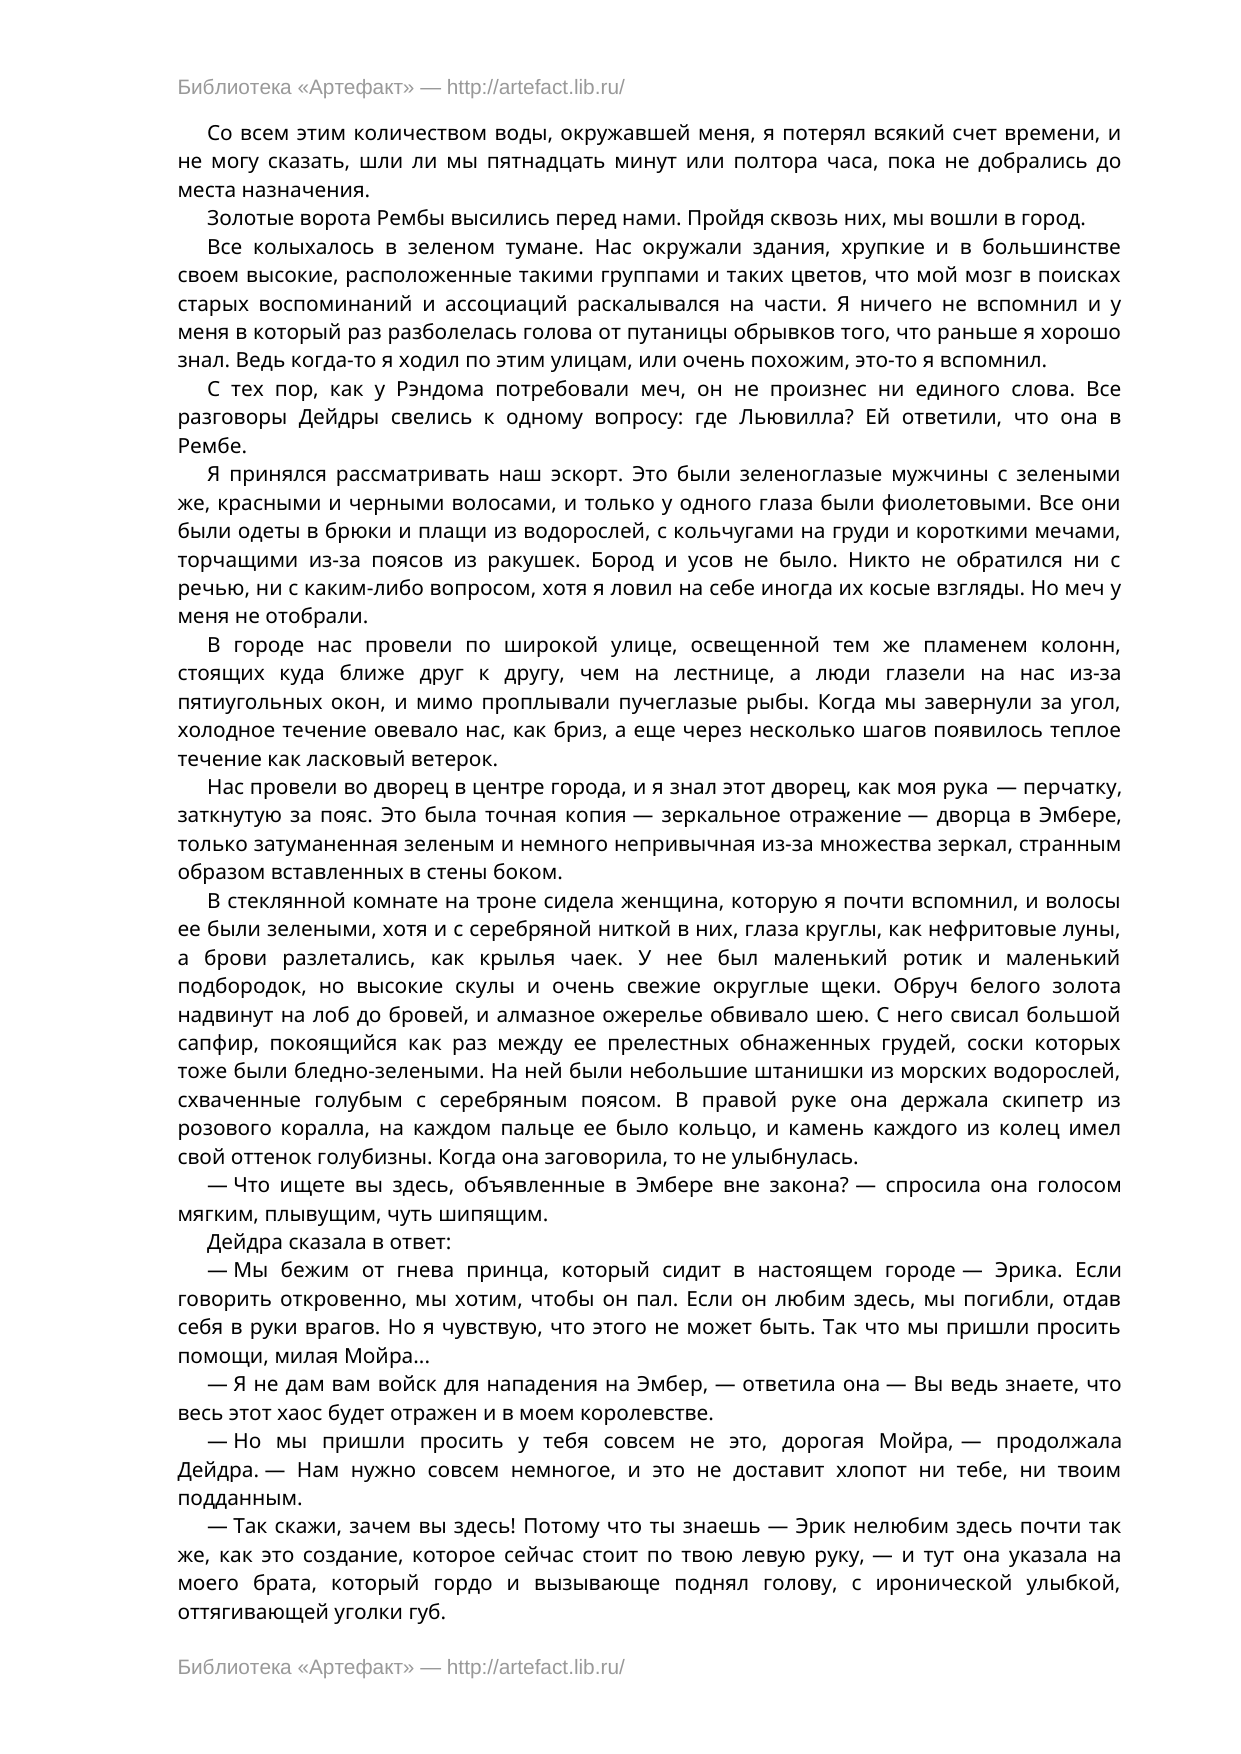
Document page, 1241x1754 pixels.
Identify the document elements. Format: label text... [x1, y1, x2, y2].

text — Так скажи, зачем вы здесь! Потому что ты знаешь — Эрик нелюбим здесь почти так же, как это создание, которое сейчас стоит по твою левую руку, — и тут она указала на моего брата, который гордо и вызывающе поднял голову, с иронической улыбкой, оттягивающей уголки губ. [177, 1512, 1122, 1625]
text — Я не дам вам войск для нападения на Эмбер, — ответила она — Вы ведь знаете, что весь этот хаос будет отражен и в моем королевстве. [177, 1369, 1122, 1426]
text В стеклянной комнате на троне сидела женщина, которую я почти вспомнил, и волосы ее были зелеными, хотя и с серебряной ниткой в них, глаза круглы, как нефритовые луны, а брови разлетались, как крылья чаек. У нее был маленький ротик и маленький подбородок, но высокие скулы и очень свежие округлые щеки. Обруч белого золота надвинут на лоб до бровей, и алмазное ожерелье обвивало шею. С него свисал большой сапфир, покоящийся как раз между ее прелестных обнаженных грудей, соски которых тоже были бледно-зелеными. На ней были небольшие штанишки из морских водорослей, схваченные голубым с серебряным поясом. В правой руке она держала скипетр из розового коралла, на каждом пальце ее было кольцо, и камень каждого из колец имел свой оттенок голубизны. Когда она заговорила, то не улыбнулась. [177, 886, 1122, 1170]
text — Что ищете вы здесь, объявленные в Эмбере вне закона? — спросила она голосом мягким, плывущим, чуть шипящим. [177, 1170, 1122, 1227]
text В городе нас провели по широкой улице, освещенной тем же пламенем колонн, стоящих куда ближе друг к другу, чем на лестнице, а люди глазели на нас из-за пятиугольных окон, и мимо проплывали пучеглазые рыбы. Когда мы завернули за угол, холодное течение овевало нас, как бриз, а еще через несколько шагов появилось теплое течение как ласковый ветерок. [177, 630, 1122, 772]
text С тех пор, как у Рэндома потребовали меч, он не произнес ни единого слова. Все разговоры Дейдры свелись к одному вопросу: где Льювилла? Ей ответили, что она в Рембе. [177, 374, 1122, 459]
text Дейдра сказала в ответ: [177, 1227, 1122, 1256]
text Все колыхалось в зеленом тумане. Нас окружали здания, хрупкие и в большинстве своем высокие, расположенные такими группами и таких цветов, что мой мозг в поисках старых воспоминаний и ассоциаций раскалывался на части. Я ничего не вспомнил и у меня в который раз разболелась голова от путаницы обрывков того, что раньше я хорошо знал. Ведь когда-то я ходил по этим улицам, или очень похожим, это-то я вспомнил. [177, 232, 1122, 374]
text Нас провели во дворец в центре города, и я знал этот дворец, как моя рука — перчатку, заткнутую за пояс. Это была точная копия — зеркальное отражение — дворца в Эмбере, только затуманенная зеленым и немного непривычная из-за множества зеркал, странным образом вставленных в стены боком. [177, 772, 1122, 886]
text Я принялся рассматривать наш эскорт. Это были зеленоглазые мужчины с зелеными же, красными и черными волосами, и только у одного глаза были фиолетовыми. Все они были одеты в брюки и плащи из водорослей, с кольчугами на груди и короткими мечами, торчащими из-за поясов из ракушек. Бород и усов не было. Никто не обратился ни с речью, ни с каким-либо вопросом, хотя я ловил на себе иногда их косые взгляды. Но меч у меня не отобрали. [177, 459, 1122, 630]
text Со всем этим количеством воды, окружавшей меня, я потерял всякий счет времени, и не могу сказать, шли ли мы пятнадцать минут или полтора часа, пока не добрались до места назначения. [177, 118, 1122, 203]
text — Но мы пришли просить у тебя совсем не это, дорогая Мойра, — продолжала Дейдра. — Нам нужно совсем немногое, и это не доставит хлопот ни тебе, ни твоим подданным. [177, 1426, 1122, 1512]
text Золотые ворота Рембы высились перед нами. Пройдя сквозь них, мы вошли в город. [177, 203, 1122, 232]
text — Мы бежим от гнева принца, который сидит в настоящем городе — Эрика. Если говорить откровенно, мы хотим, чтобы он пал. Если он любим здесь, мы погибли, отдав себя в руки врагов. Но я чувствую, что этого не может быть. Так что мы пришли просить помощи, милая Мойра... [177, 1256, 1122, 1369]
